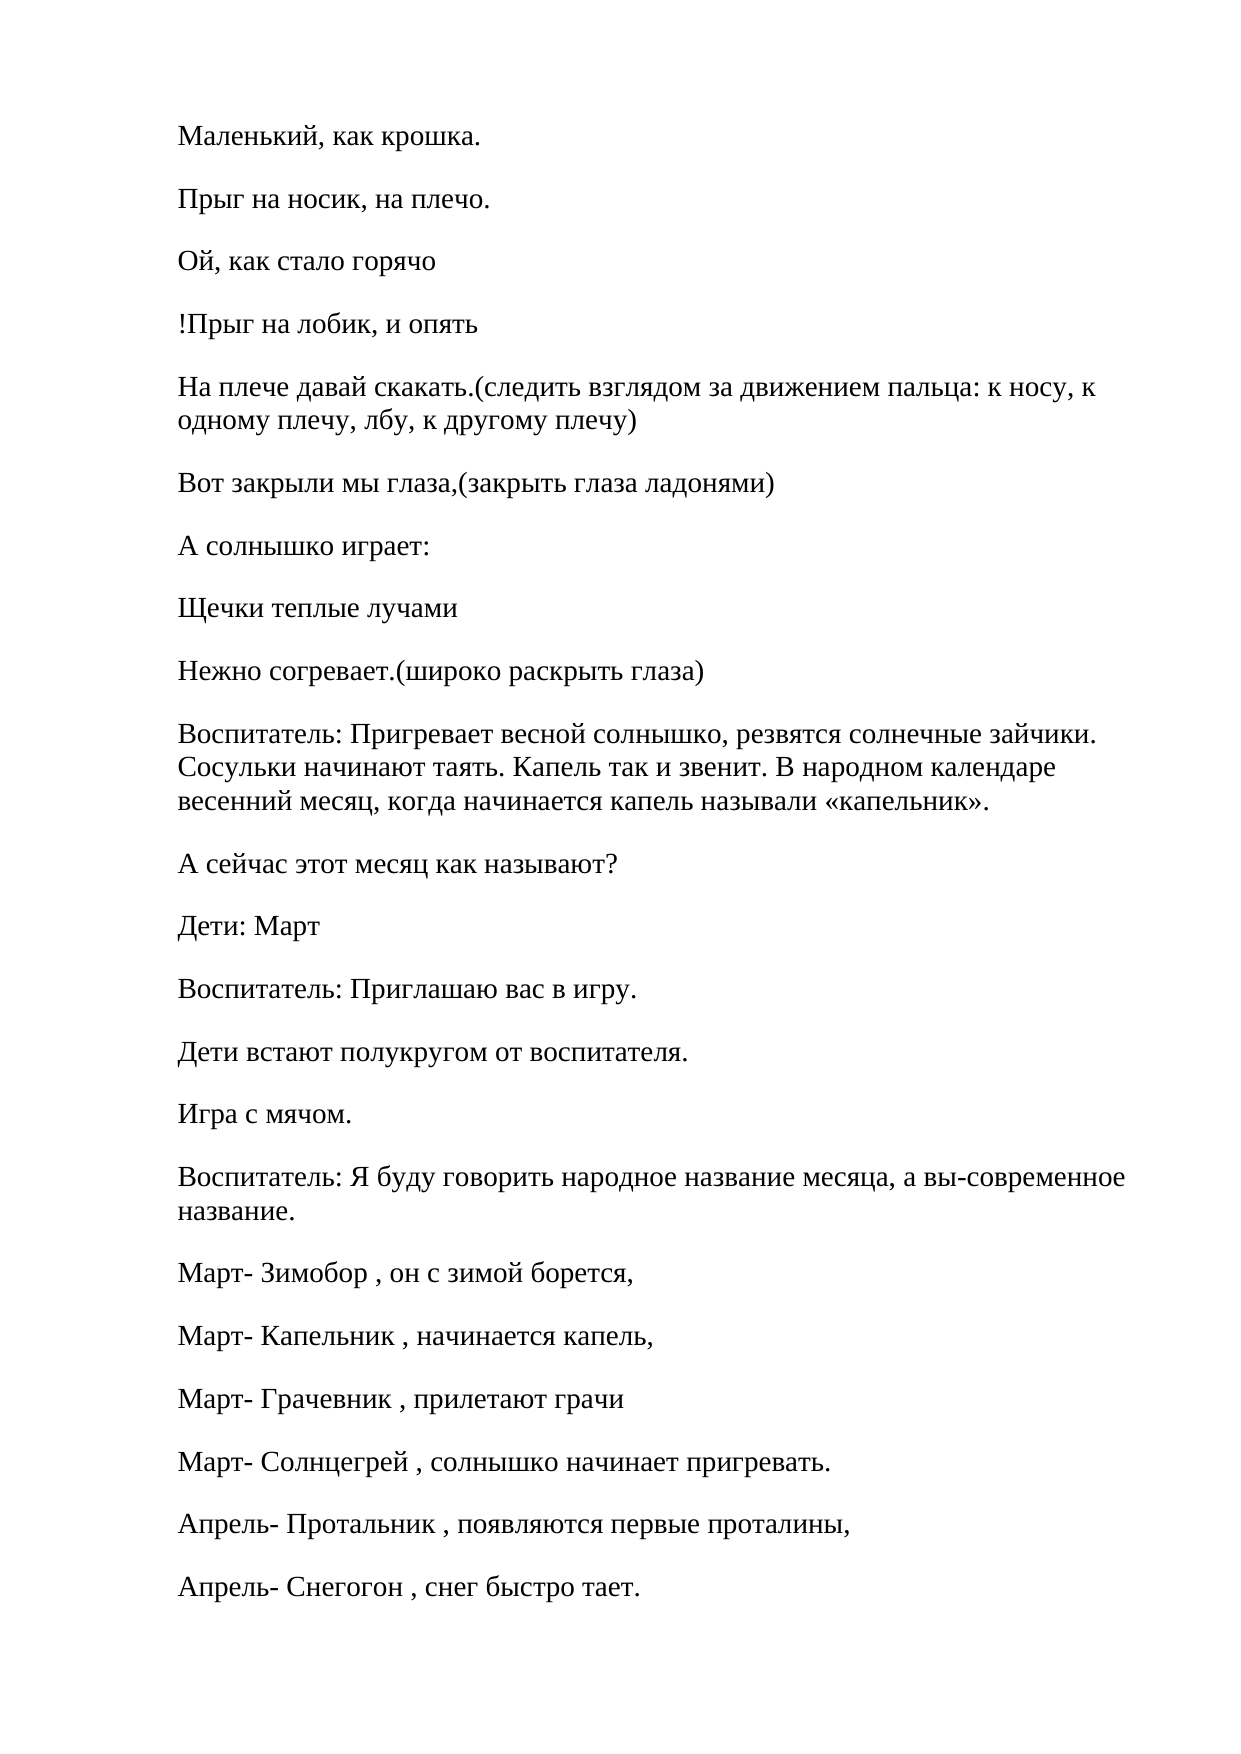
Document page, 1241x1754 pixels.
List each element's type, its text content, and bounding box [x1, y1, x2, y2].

text Апрель- Снегогон , снег быстро тает. [177, 1569, 1152, 1603]
text Март- Грачевник , прилетают грачи [177, 1381, 1152, 1414]
text Маленький, как крошка. [177, 118, 1152, 152]
text Нежно согревает.(широко раскрыть глаза) [177, 653, 1152, 687]
text А сейчас этот месяц как называют? [177, 846, 1152, 879]
text Дети встают полукругом от воспитателя. [177, 1034, 1152, 1067]
text Вот закрыли мы глаза,(закрыть глаза ладонями) [177, 465, 1152, 499]
text !Прыг на лобик, и опять [177, 306, 1152, 340]
text Игра с мячом. [177, 1097, 1152, 1130]
text Март- Зимобор , он с зимой борется, [177, 1256, 1152, 1289]
text Воспитатель: Я буду говорить народное название месяца, а вы-современное название. [177, 1159, 1152, 1226]
text Дети: Март [177, 908, 1152, 942]
text Воспитатель: Приглашаю вас в игру. [177, 971, 1152, 1005]
text Апрель- Протальник , появляются первые проталины, [177, 1506, 1152, 1540]
text Прыг на носик, на плечо. [177, 181, 1152, 214]
text Март- Капельник , начинается капель, [177, 1318, 1152, 1352]
text Март- Солнцегрей , солнышко начинает пригревать. [177, 1444, 1152, 1477]
text Ой, как стало горячо [177, 243, 1152, 277]
text На плече давай скакать.(следить взглядом за движением пальца: к носу, к одному плечу, лбу, к другому плечу) [177, 369, 1152, 436]
text Щечки теплые лучами [177, 591, 1152, 624]
text А солнышко играет: [177, 528, 1152, 561]
text Воспитатель: Пригревает весной солнышко, резвятся солнечные зайчики. Сосульки начинают таять. Капель так и звенит. В народном календаре весенний месяц, когда начинается капель называли «капельник». [177, 716, 1152, 817]
